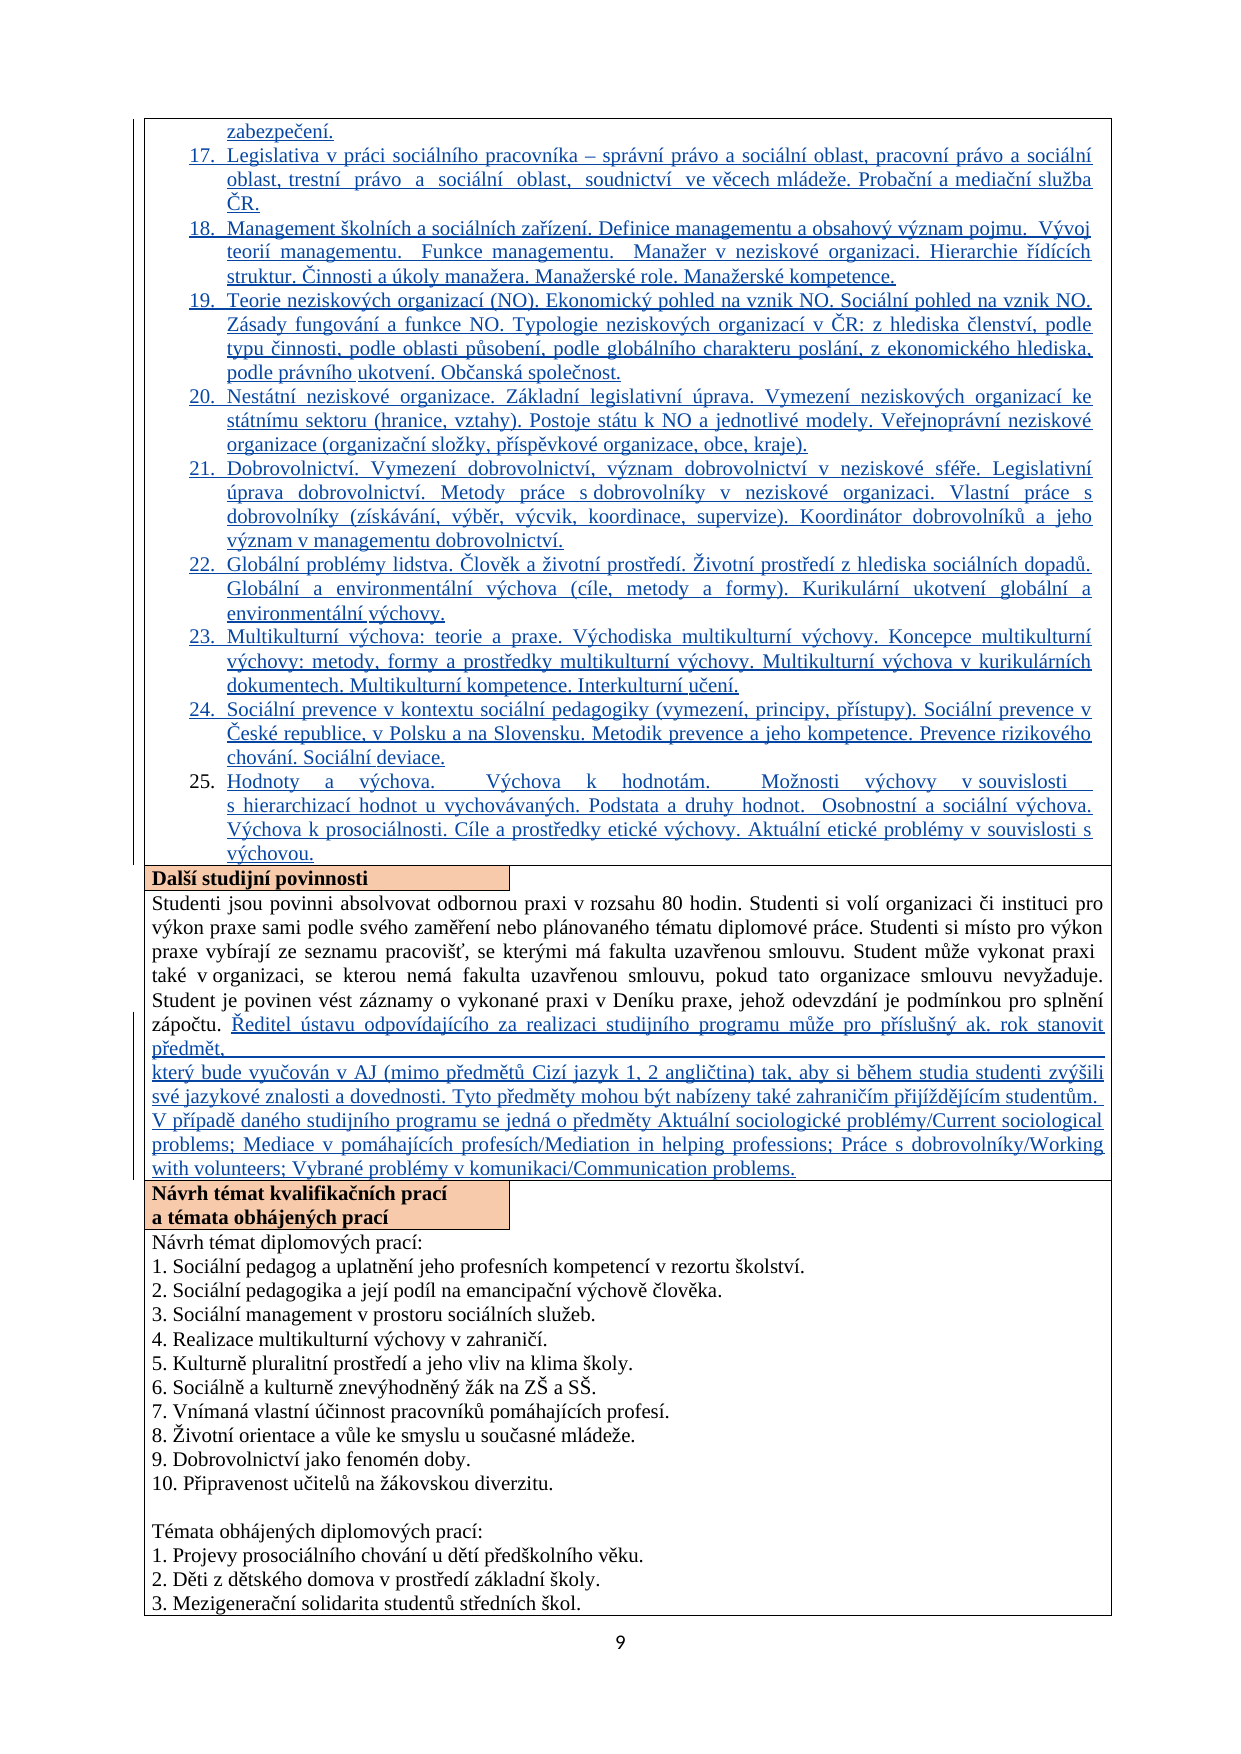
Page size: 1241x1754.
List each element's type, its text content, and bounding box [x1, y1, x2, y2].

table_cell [145, 119, 1111, 865]
table_cell Návrh témat kvalifikačních prací a témata obhájených prací [145, 1181, 509, 1229]
table_cell [510, 866, 1111, 890]
table_cell Další studijní povinnosti [145, 866, 509, 890]
table_cell Studenti jsou povinni absolvovat odbornou praxi v rozsahu 80 hodin. Studenti si volí organizaci či instituci pro výkon praxe sami podle svého zaměření nebo plánovaného tématu diplomové práce. Studenti si místo pro výkon praxe vybírají ze seznamu pracovišť, se kterými má fakulta uzavřenou smlouvu. Student může vykonat praxi také v organizaci, se kterou nemá fakulta uzavřenou smlouvu, pokud tato organizace smlouvu nevyžaduje. Student je povinen vést záznamy o vykonané praxi v Deníku praxe, jehož odevzdání je podmínkou pro splnění zápočtu. [145, 890, 1111, 1180]
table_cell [145, 1229, 1111, 1615]
table_cell [510, 1181, 1111, 1229]
